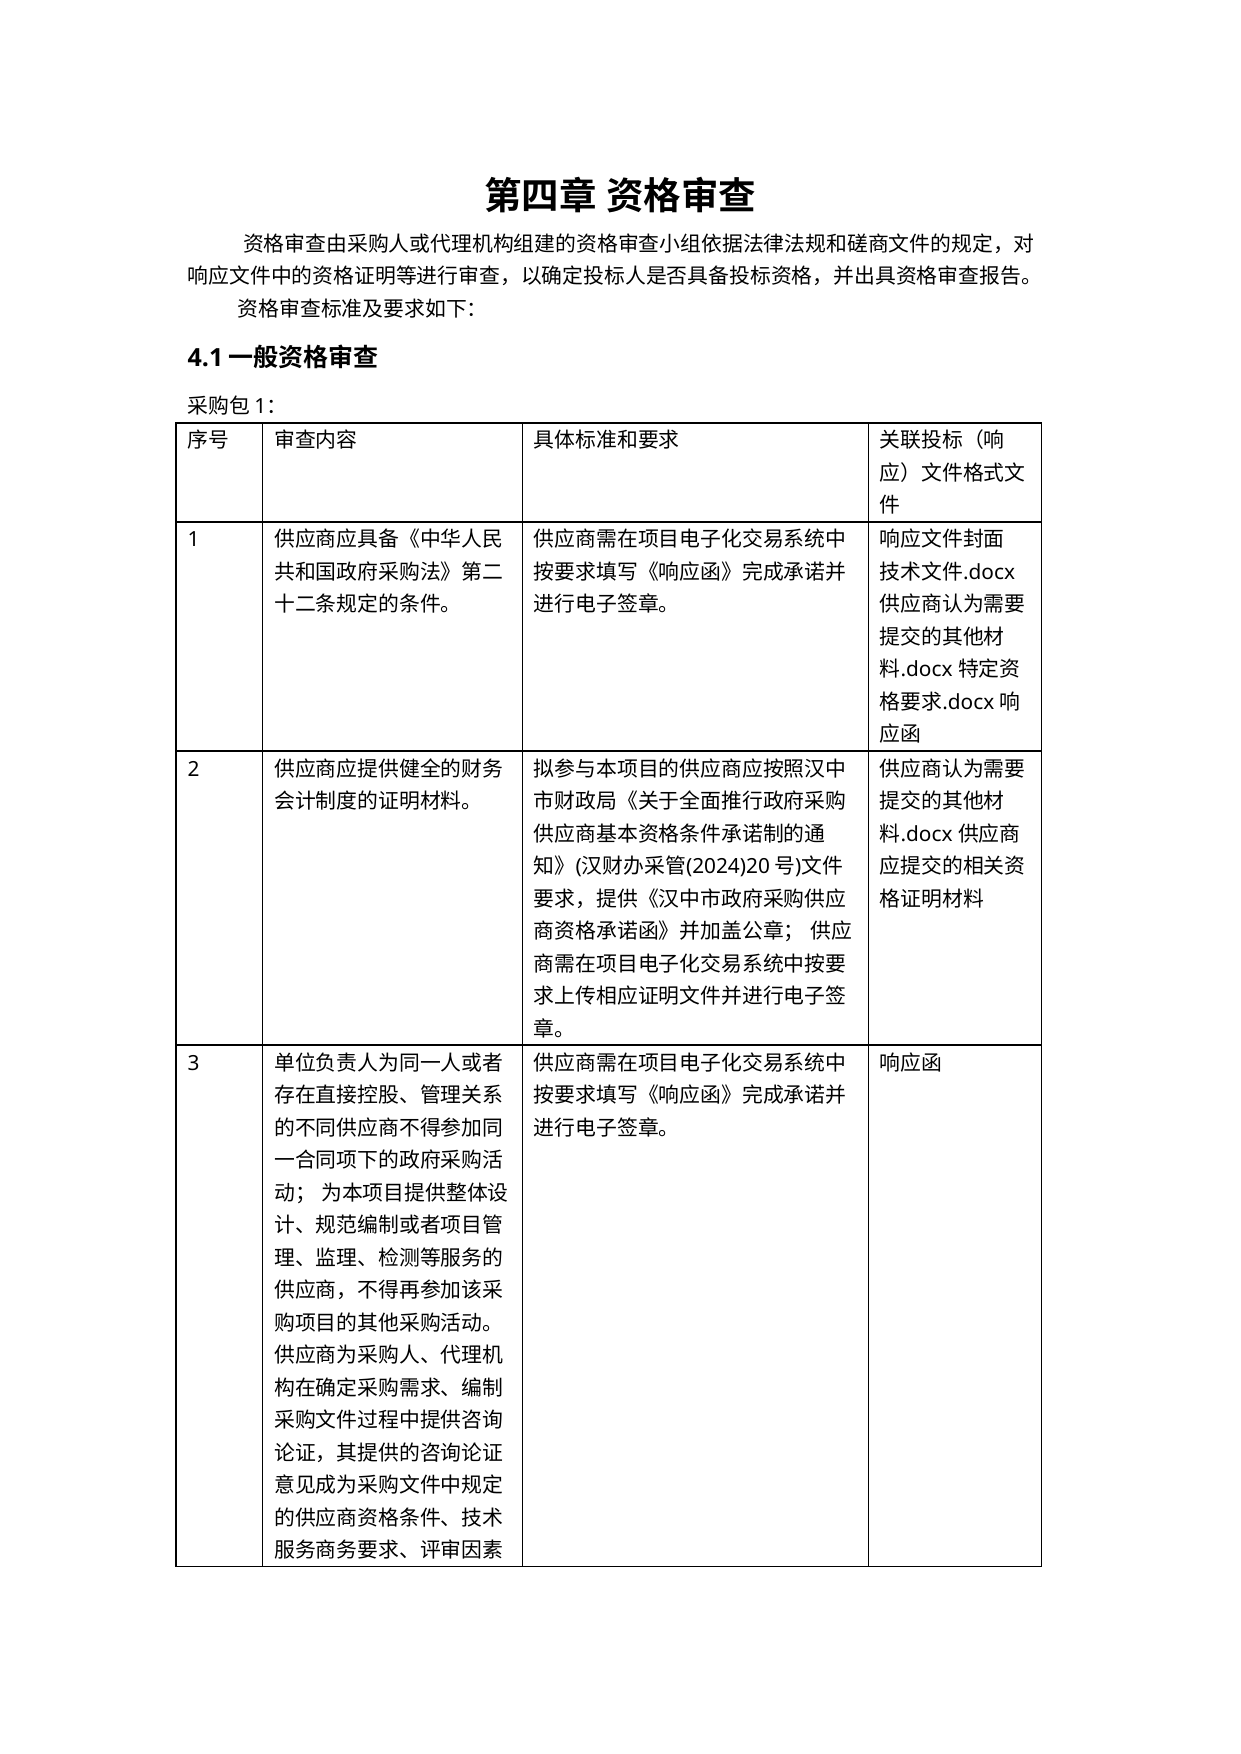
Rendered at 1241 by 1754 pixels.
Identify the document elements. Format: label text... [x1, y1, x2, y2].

table_cell 响应函 [869, 1046, 1041, 1566]
table_cell 供应商认为需要提交的其他材料.docx 供应商应提交的相关资格证明材料 [869, 752, 1041, 1044]
table_cell 供应商应提供健全的财务会计制度的证明材料。 [263, 752, 522, 1044]
text 资格审查由采购人或代理机构组建的资格审查小组依据法律法规和磋商文件的规定，对响应文件中的资格证明等进行审查，以确定投标人是否具备投标资格，并出具资格审查报告。 [187, 227, 1053, 292]
table_header 序号 [177, 424, 262, 521]
table_cell 3 [177, 1046, 262, 1566]
table_cell 2 [177, 752, 262, 1044]
table_header 审查内容 [263, 424, 522, 521]
table_cell 拟参与本项目的供应商应按照汉中市财政局《关于全面推行政府采购供应商基本资格条件承诺制的通知》(汉财办采管(2024)20号)文件要求，提供《汉中市政府采购供应商资格承诺函》并加盖公章； 供应商需在项目电子化交易系统中按要求上传相应证明文件并进行电子签章。 [523, 752, 868, 1044]
table_cell 1 [177, 523, 262, 750]
table_cell 供应商需在项目电子化交易系统中按要求填写《响应函》完成承诺并进行电子签章。 [523, 523, 868, 750]
text 采购包1： [187, 389, 1053, 422]
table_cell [263, 1046, 522, 1566]
text 第四章 资格审查 [187, 162, 1053, 227]
table_header 具体标准和要求 [523, 424, 868, 521]
table_cell 供应商应具备《中华人民共和国政府采购法》第二十二条规定的条件。 [263, 523, 522, 750]
table_header 关联投标（响应）文件格式文件 [869, 424, 1041, 521]
table_cell 响应文件封面 技术文件.docx 供应商认为需要提交的其他材料.docx 特定资格要求.docx 响应函 [869, 523, 1041, 750]
text 资格审查标准及要求如下： [187, 292, 1053, 324]
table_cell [523, 1046, 868, 1566]
text 4.1一般资格审查 [187, 324, 1053, 389]
